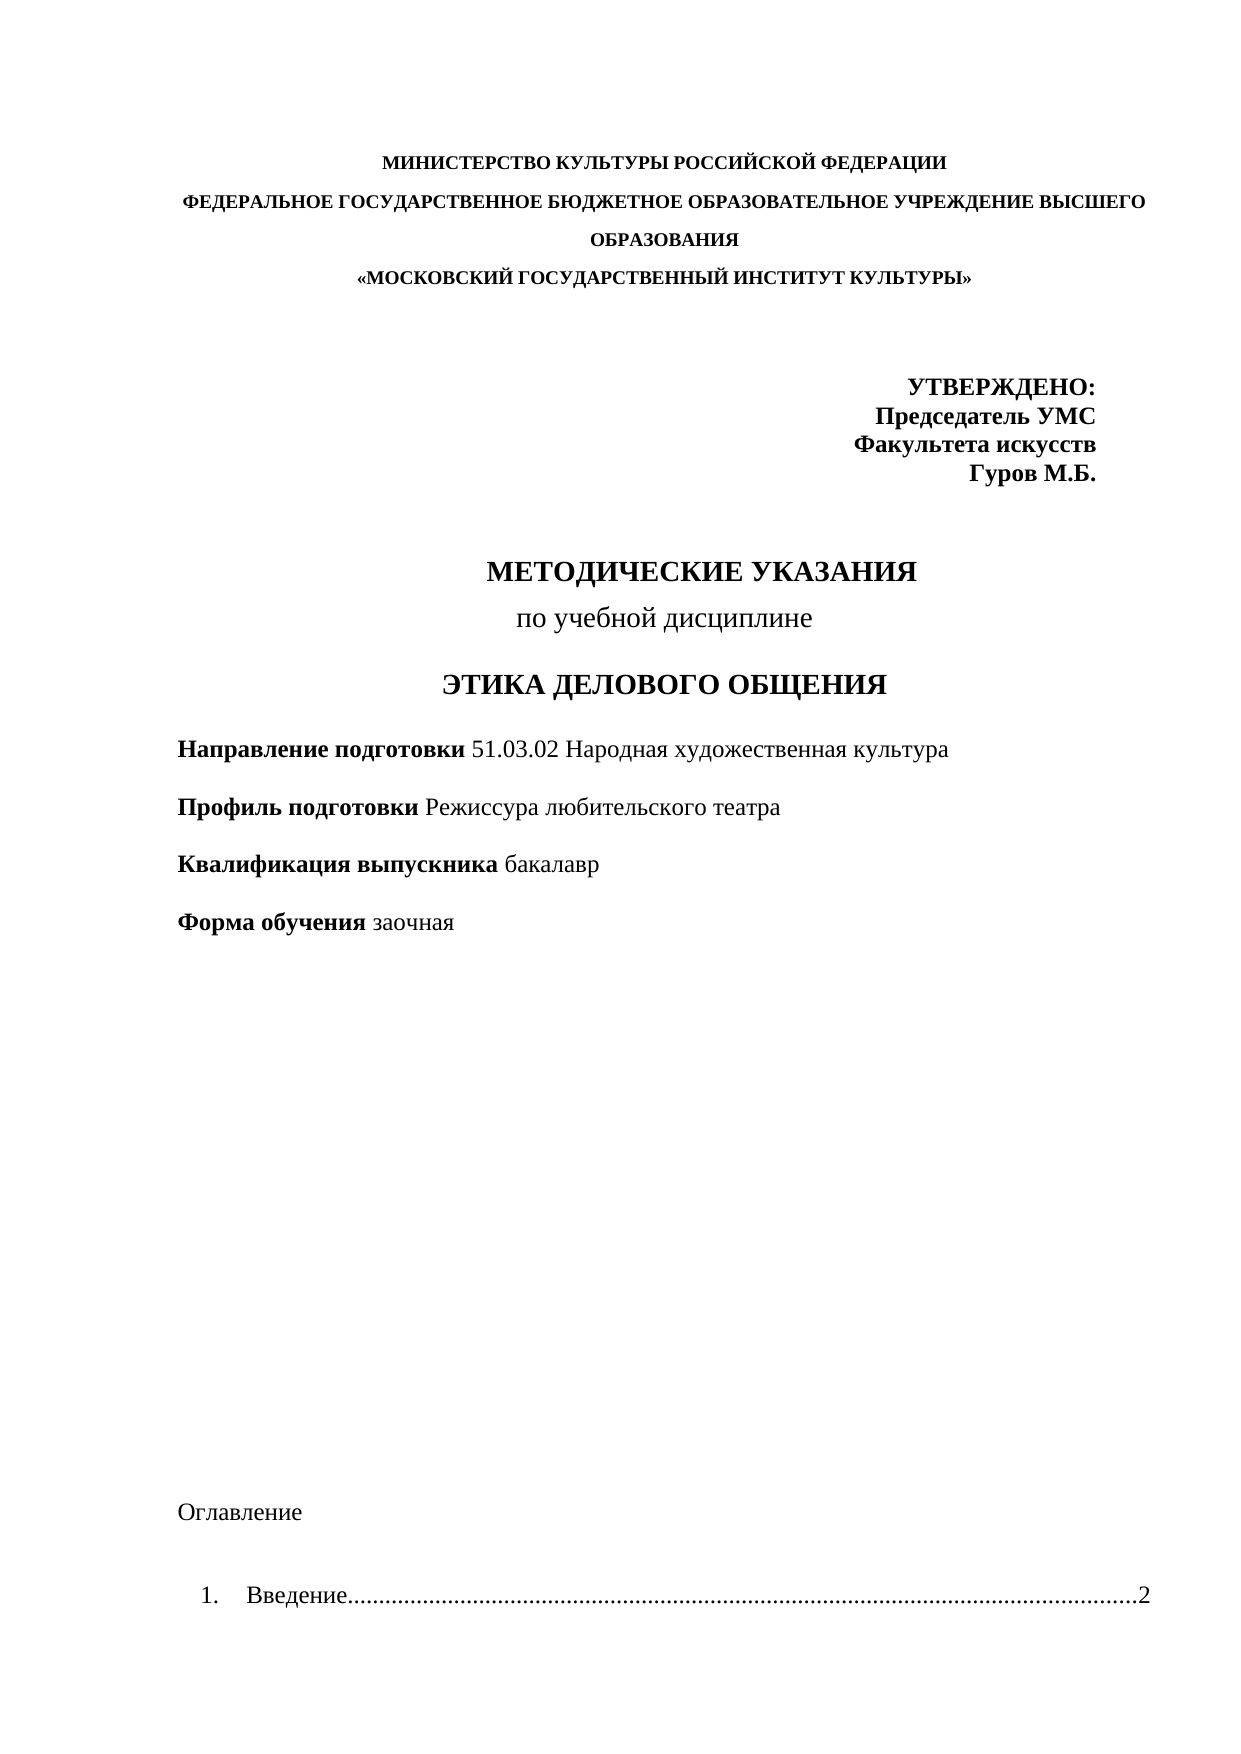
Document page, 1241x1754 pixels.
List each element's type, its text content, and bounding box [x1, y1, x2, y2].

text «МОСКОВСКИЙ ГОСУДАРСТВЕННЫЙ ИНСТИТУТ КУЛЬТУРЫ» [177, 267, 1152, 305]
text Профиль подготовки Режиссура любительского театра [177, 792, 1152, 821]
text МЕТОДИЧЕСКИЕ УКАЗАНИЯ [252, 554, 1152, 588]
text Направление подготовки 51.03.02 Народная художественная культура [177, 734, 1152, 763]
text МИНИСТЕРСТВО КУЛЬТУРЫ РОССИЙСКОЙ ФЕДЕРАЦИИ [177, 152, 1152, 190]
text Форма обучения заочная [177, 907, 1152, 936]
text Квалификация выпускника бакалавр [177, 849, 1152, 878]
table_header УТВЕРЖДЕНО: Председатель УМС Факультета искусств Гуров М.Б. [665, 372, 1107, 487]
text Оглавление [177, 1497, 1152, 1526]
text по учебной дисциплине [177, 600, 1152, 634]
text ЭТИКА ДЕЛОВОГО ОБЩЕНИЯ [177, 667, 1152, 701]
text ФЕДЕРАЛЬНОЕ ГОСУДАРСТВЕННОЕ БЮДЖЕТНОЕ ОБРАЗОВАТЕЛЬНОЕ УЧРЕЖДЕНИЕ ВЫСШЕГО ОБРАЗОВАНИЯ [177, 190, 1152, 267]
text 1. Введение 2 [200, 1580, 1152, 1608]
